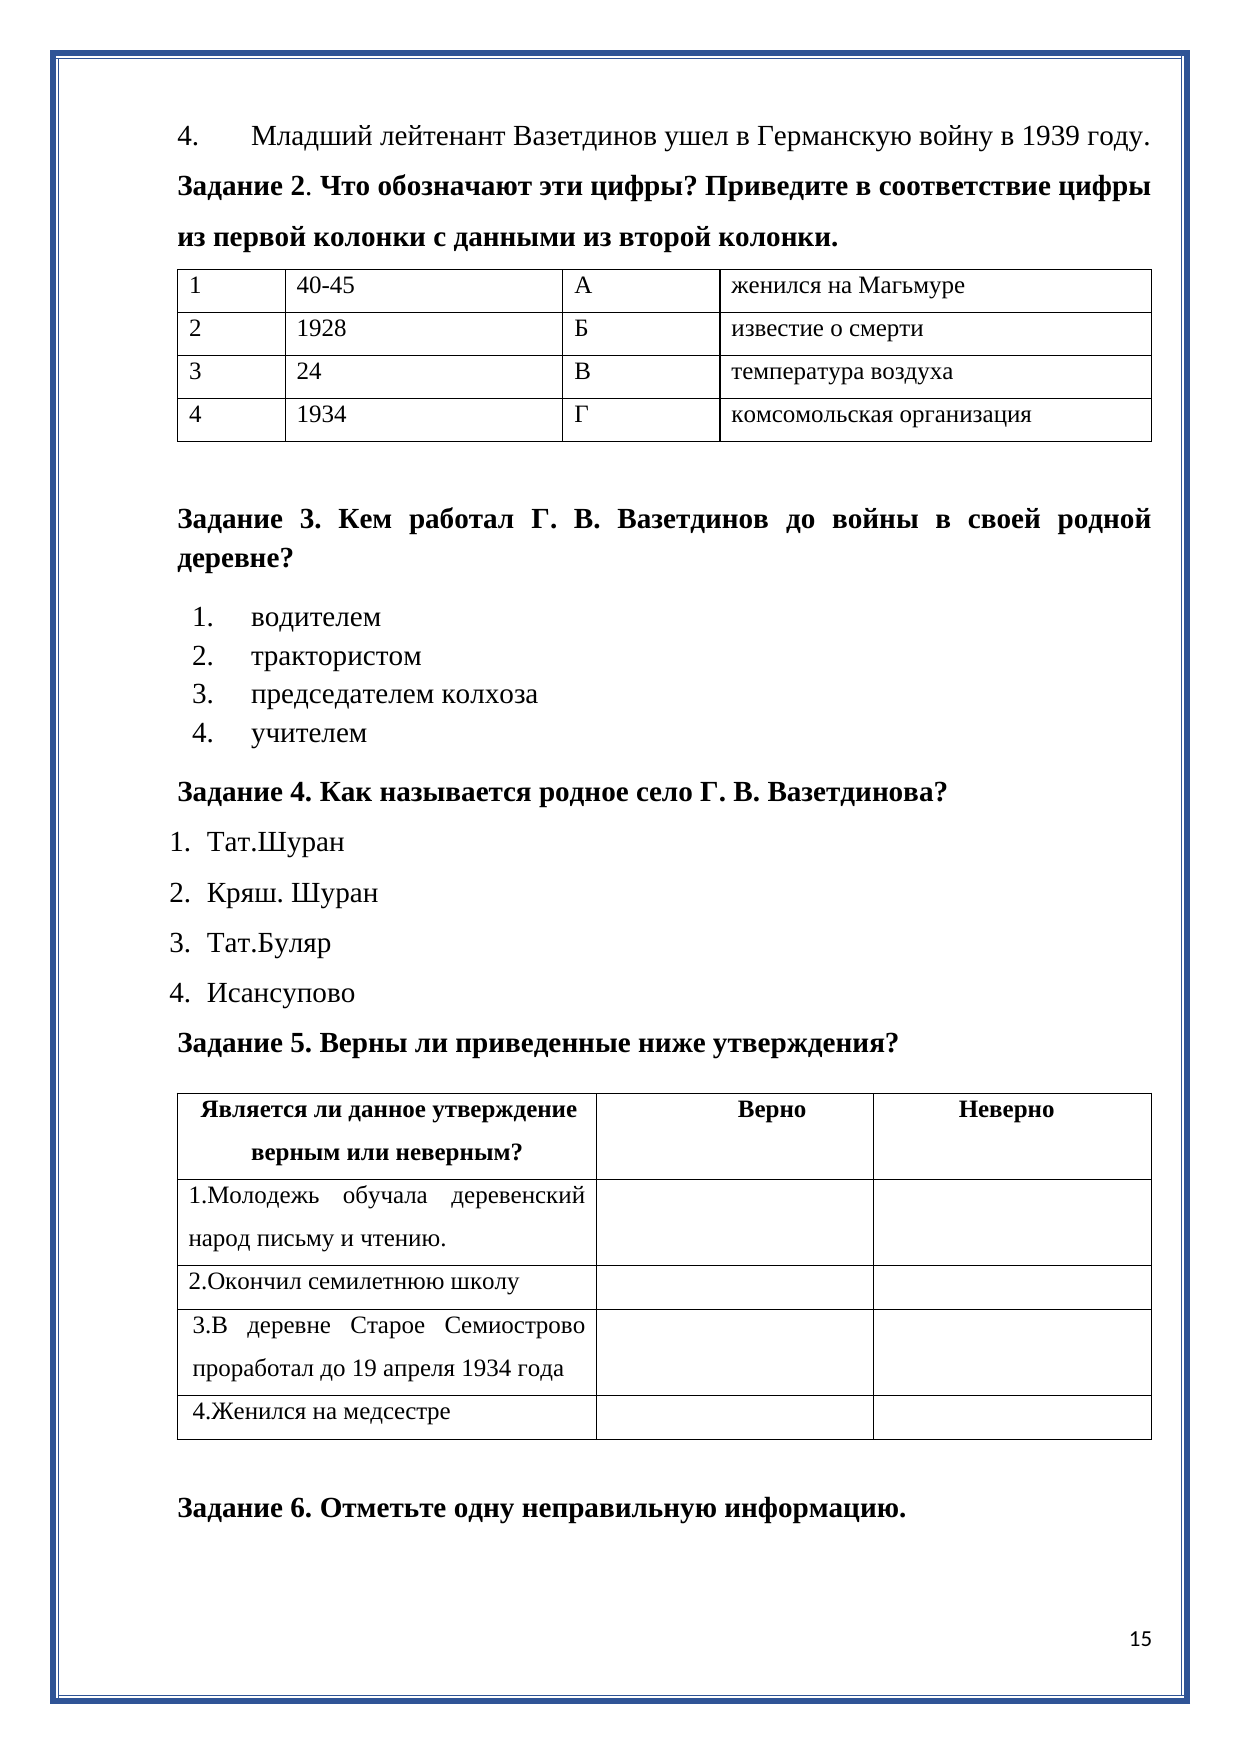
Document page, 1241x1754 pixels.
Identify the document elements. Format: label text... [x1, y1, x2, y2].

table_cell [874, 1180, 1151, 1265]
table_cell [597, 1310, 873, 1395]
list председателем колхоза [192, 676, 1152, 710]
list Тат.Буляр [169, 925, 1152, 958]
table_cell 3.В деревне Старое Семиострово проработал до 19 апреля 1934 года [178, 1310, 596, 1395]
table_cell Б [563, 313, 719, 355]
table_cell 4.Женился на медсестре [178, 1396, 596, 1439]
text Задание 5. Верны ли приведенные ниже утверждения? [177, 1026, 1152, 1059]
table_cell 1.Молодежь обучала деревенский народ письму и чтению. [178, 1180, 596, 1265]
text Задание 4. Как называется родное село Г. В. Вазетдинова? [177, 774, 1152, 808]
table_header женился на Магьмуре [721, 270, 1151, 312]
table_cell комсомольская организация [721, 399, 1151, 441]
table_cell известие о смерти [721, 313, 1151, 355]
table_cell 1934 [286, 399, 562, 441]
list Тат.Шуран [169, 824, 1152, 858]
list учителем [192, 715, 1152, 748]
table_cell [597, 1266, 873, 1309]
table_cell 2 [178, 313, 285, 355]
table_header Неверно [874, 1094, 1151, 1179]
table_cell 24 [286, 356, 562, 398]
text Задание 3. Кем работал Г. В. Вазетдинов до войны в своей родной деревне? [177, 501, 1152, 573]
table_header А [563, 270, 719, 312]
table_cell 3 [178, 356, 285, 398]
table_cell [874, 1310, 1151, 1395]
list Младший лейтенант Вазетдинов ушел в Германскую войну в 1939 году. [177, 118, 1152, 152]
table_header Является ли данное утверждение верным или неверным? [178, 1094, 596, 1179]
table_cell 4 [178, 399, 285, 441]
text Задание 6. Отметьте одну неправильную информацию. [177, 1490, 1152, 1524]
list Задание 2. Что обозначают эти цифры? Приведите в соответствие цифры из первой колонки с данными из второй колонки. [177, 168, 1152, 252]
table_cell В [563, 356, 719, 398]
table_cell 1928 [286, 313, 562, 355]
list Кряш. Шуран [169, 875, 1152, 908]
table_cell [597, 1180, 873, 1265]
table_cell [597, 1396, 873, 1439]
table_cell температура воздуха [721, 356, 1151, 398]
list водителем [192, 599, 1152, 633]
list Исансупово [169, 975, 1152, 1009]
table_cell Г [563, 399, 719, 441]
table_cell [874, 1266, 1151, 1309]
table_cell 2.Окончил семилетнюю школу [178, 1266, 596, 1309]
table_header Верно [597, 1094, 873, 1179]
list трактористом [192, 638, 1152, 671]
table_header 40-45 [286, 270, 562, 312]
table_header 1 [178, 270, 285, 312]
table_cell [874, 1396, 1151, 1439]
